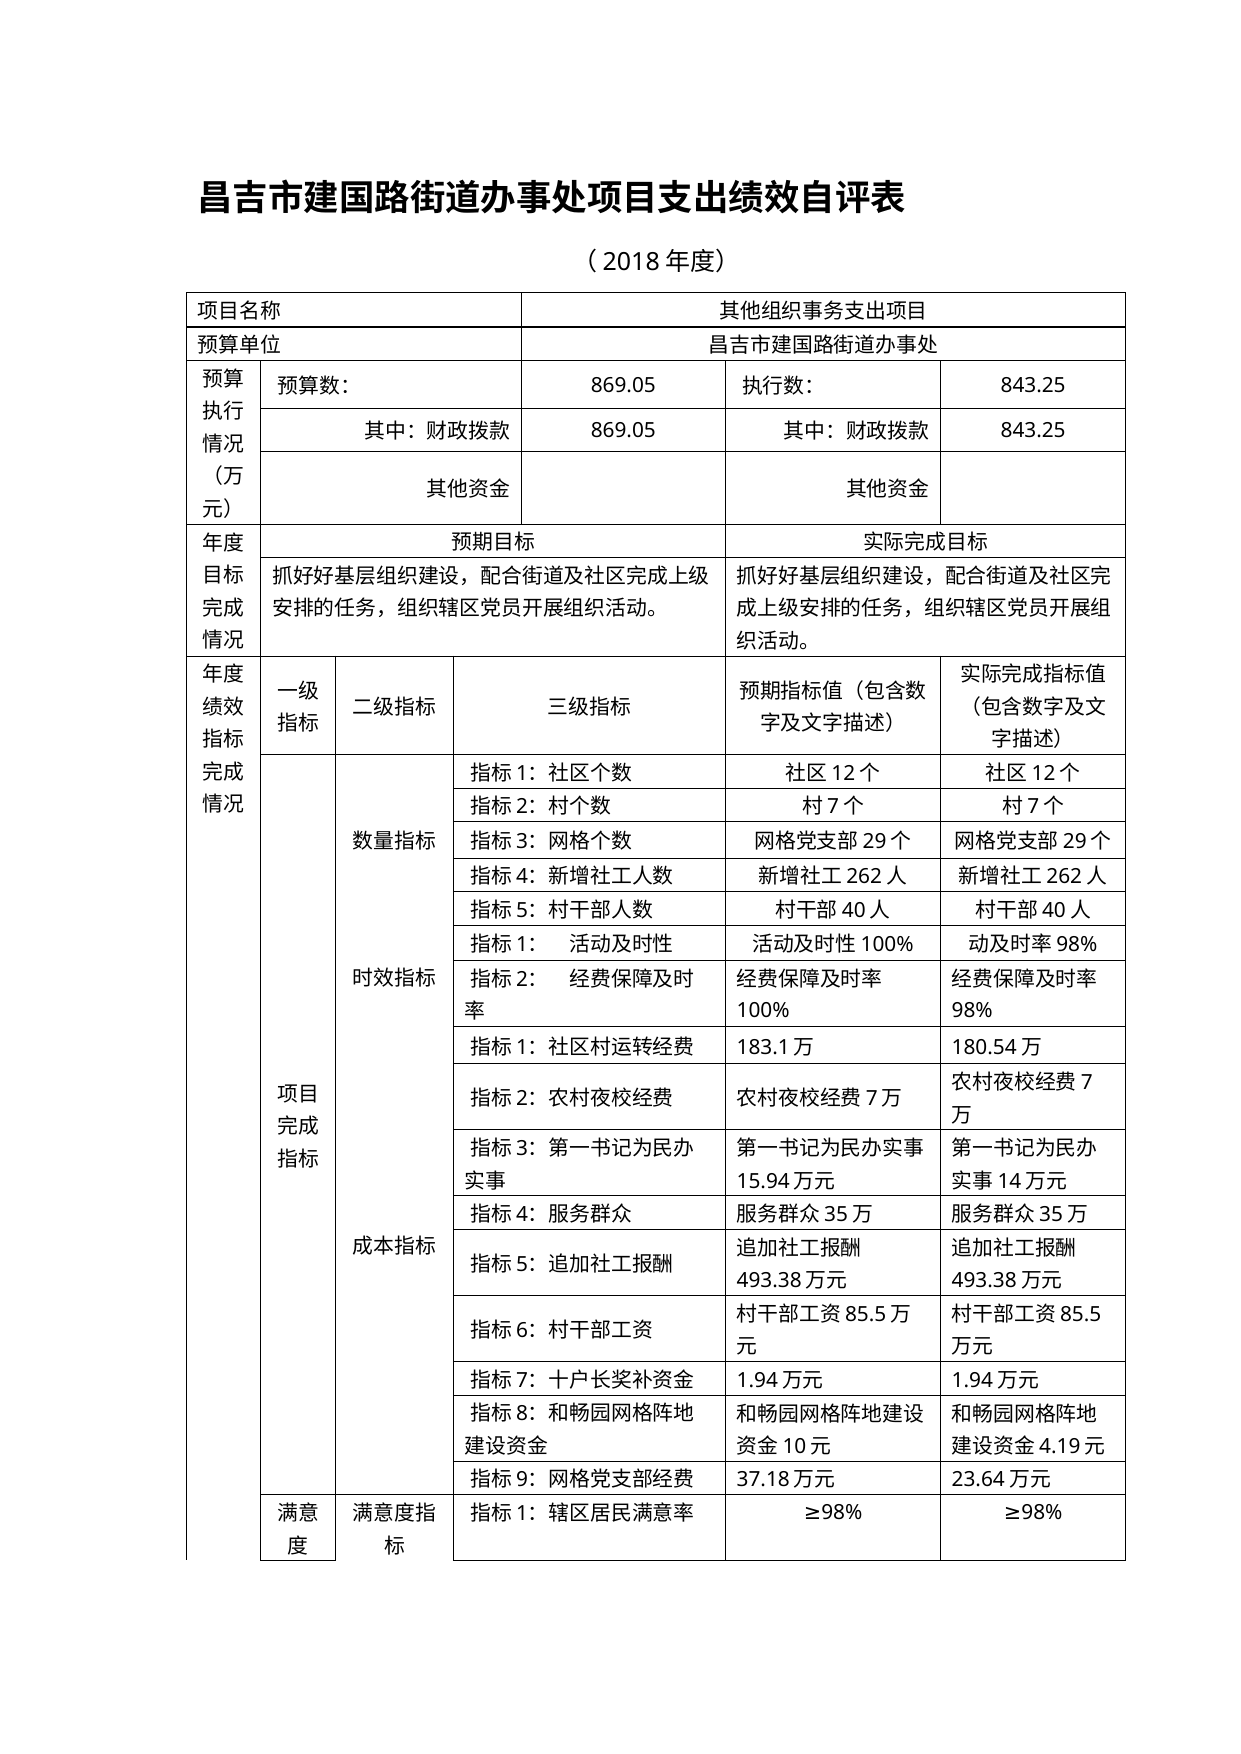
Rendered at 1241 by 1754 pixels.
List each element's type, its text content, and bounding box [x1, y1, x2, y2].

table_cell 指标4：新增社工人数 [454, 859, 725, 891]
table_cell 指标5：追加社工报酬 [454, 1230, 725, 1295]
table_cell 和畅园网格阵地建设资金10元 [726, 1396, 940, 1461]
table_cell 满意度指标 [336, 1495, 453, 1560]
table_cell 预算单位 [187, 328, 521, 360]
table_cell 昌吉市建国路街道办事处 [522, 328, 1125, 360]
table_cell ≥98% [941, 1495, 1125, 1560]
table_cell 第一书记为民办实事14万元 [941, 1130, 1125, 1195]
table_cell 指标6：村干部工资 [454, 1296, 725, 1361]
table_cell 预期目标 [261, 525, 725, 557]
table_cell [941, 452, 1125, 523]
table_cell 23.64万元 [941, 1462, 1125, 1494]
table_cell 指标1：社区个数 [454, 755, 725, 788]
table_cell 指标7：十户长奖补资金 [454, 1362, 725, 1394]
table_cell 村7个 [726, 789, 940, 821]
table_cell 追加社工报酬493.38万元 [726, 1230, 940, 1295]
table_cell 三级指标 [454, 657, 725, 754]
table_cell 动及时率98% [941, 926, 1125, 960]
table_cell 指标2：村个数 [454, 789, 725, 821]
table_cell 和畅园网格阵地建设资金4.19元 [941, 1396, 1125, 1461]
table_cell 预算数： [261, 361, 521, 408]
table_cell 社区12个 [726, 755, 940, 788]
table_cell 1.94万元 [726, 1362, 940, 1394]
table_cell 第一书记为民办实事15.94万元 [726, 1130, 940, 1195]
table_cell 抓好好基层组织建设，配合街道及社区完成上级安排的任务，组织辖区党员开展组织活动。 [726, 558, 1125, 656]
table_cell 经费保障及时率100% [726, 961, 940, 1026]
table_cell 经费保障及时率98% [941, 961, 1125, 1026]
table_cell 指标5：村干部人数 [454, 892, 725, 925]
table_cell 指标1：社区村运转经费 [454, 1027, 725, 1063]
table_cell 一级指标 [261, 657, 335, 754]
table_cell ≥98% [726, 1495, 940, 1560]
table_cell 843.25 [941, 361, 1125, 408]
table_cell 追加社工报酬493.38万元 [941, 1230, 1125, 1295]
table_cell 项目名称 [187, 293, 521, 326]
table_cell 年度 绩效 指标 完成 情况 [187, 657, 260, 1560]
table_cell 其他组织事务支出项目 [522, 293, 1125, 326]
table_cell 满意度 指标 [261, 1495, 335, 1560]
table_cell 网格党支部29个 [941, 822, 1125, 858]
table_cell 时效指标 [336, 925, 453, 1026]
table_cell 其中：财政拨款 [261, 409, 521, 451]
table_cell 指标8：和畅园网格阵地建设资金 [454, 1396, 725, 1461]
table_cell 预算 执行 情况 （万元） [187, 361, 260, 523]
table_cell 其中：财政拨款 [726, 409, 940, 451]
table_cell 社区12个 [941, 755, 1125, 788]
table_cell 网格党支部29个 [726, 822, 940, 858]
table_cell 其他资金 [261, 452, 521, 523]
table_cell 183.1万 [726, 1027, 940, 1063]
table_cell 869.05 [522, 361, 725, 408]
table_cell 指标2：农村夜校经费 [454, 1064, 725, 1129]
table_cell 实际完成指标值（包含数字及文字描述） [941, 657, 1125, 754]
table_cell 其他资金 [726, 452, 940, 523]
table_cell 成本指标 [336, 1026, 453, 1494]
table_cell 服务群众35万 [941, 1196, 1125, 1229]
table_cell 869.05 [522, 409, 725, 451]
table_cell 二级指标 [336, 657, 453, 754]
table_cell 1.94万元 [941, 1362, 1125, 1394]
table_cell 指标2： 经费保障及时率 [454, 961, 725, 1026]
table_cell 服务群众35万 [726, 1196, 940, 1229]
table_cell 指标3：网格个数 [454, 822, 725, 858]
table_cell 村干部40人 [726, 892, 940, 925]
table_cell 180.54万 [941, 1027, 1125, 1063]
table_cell 年度 目标 完成 情况 [187, 525, 260, 656]
table_cell 指标4：服务群众 [454, 1196, 725, 1229]
table_cell 农村夜校经费7万 [941, 1064, 1125, 1129]
table_cell 村干部工资85.5万元 [726, 1296, 940, 1361]
table_cell 活动及时性100% [726, 926, 940, 960]
table_cell 农村夜校经费7万 [726, 1064, 940, 1129]
table_cell 项目完成指标 [261, 755, 335, 1494]
table_cell 实际完成目标 [726, 525, 1125, 557]
table_cell 指标3：第一书记为民办实事 [454, 1130, 725, 1195]
table_cell 指标1：辖区居民满意率 [454, 1495, 725, 1560]
table_cell 村干部40人 [941, 892, 1125, 925]
table_cell [522, 452, 725, 523]
table_cell 村干部工资85.5万元 [941, 1296, 1125, 1361]
table_cell 村7个 [941, 789, 1125, 821]
table_cell 预期指标值（包含数字及文字描述） [726, 657, 940, 754]
table_header 昌吉市建国路街道办事处项目支出绩效自评表 [186, 162, 1126, 227]
table_cell 指标9：网格党支部经费 [454, 1462, 725, 1494]
table_cell 数量指标 [336, 755, 453, 925]
table_cell （ 2018年度） [186, 227, 1126, 292]
table_cell 执行数： [726, 361, 940, 408]
table_cell 843.25 [941, 409, 1125, 451]
table_cell 新增社工262人 [726, 859, 940, 891]
table_cell 新增社工262人 [941, 859, 1125, 891]
table_cell 指标1： 活动及时性 [454, 926, 725, 960]
table_cell 抓好好基层组织建设，配合街道及社区完成上级安排的任务，组织辖区党员开展组织活动。 [261, 558, 725, 656]
table_cell 37.18万元 [726, 1462, 940, 1494]
